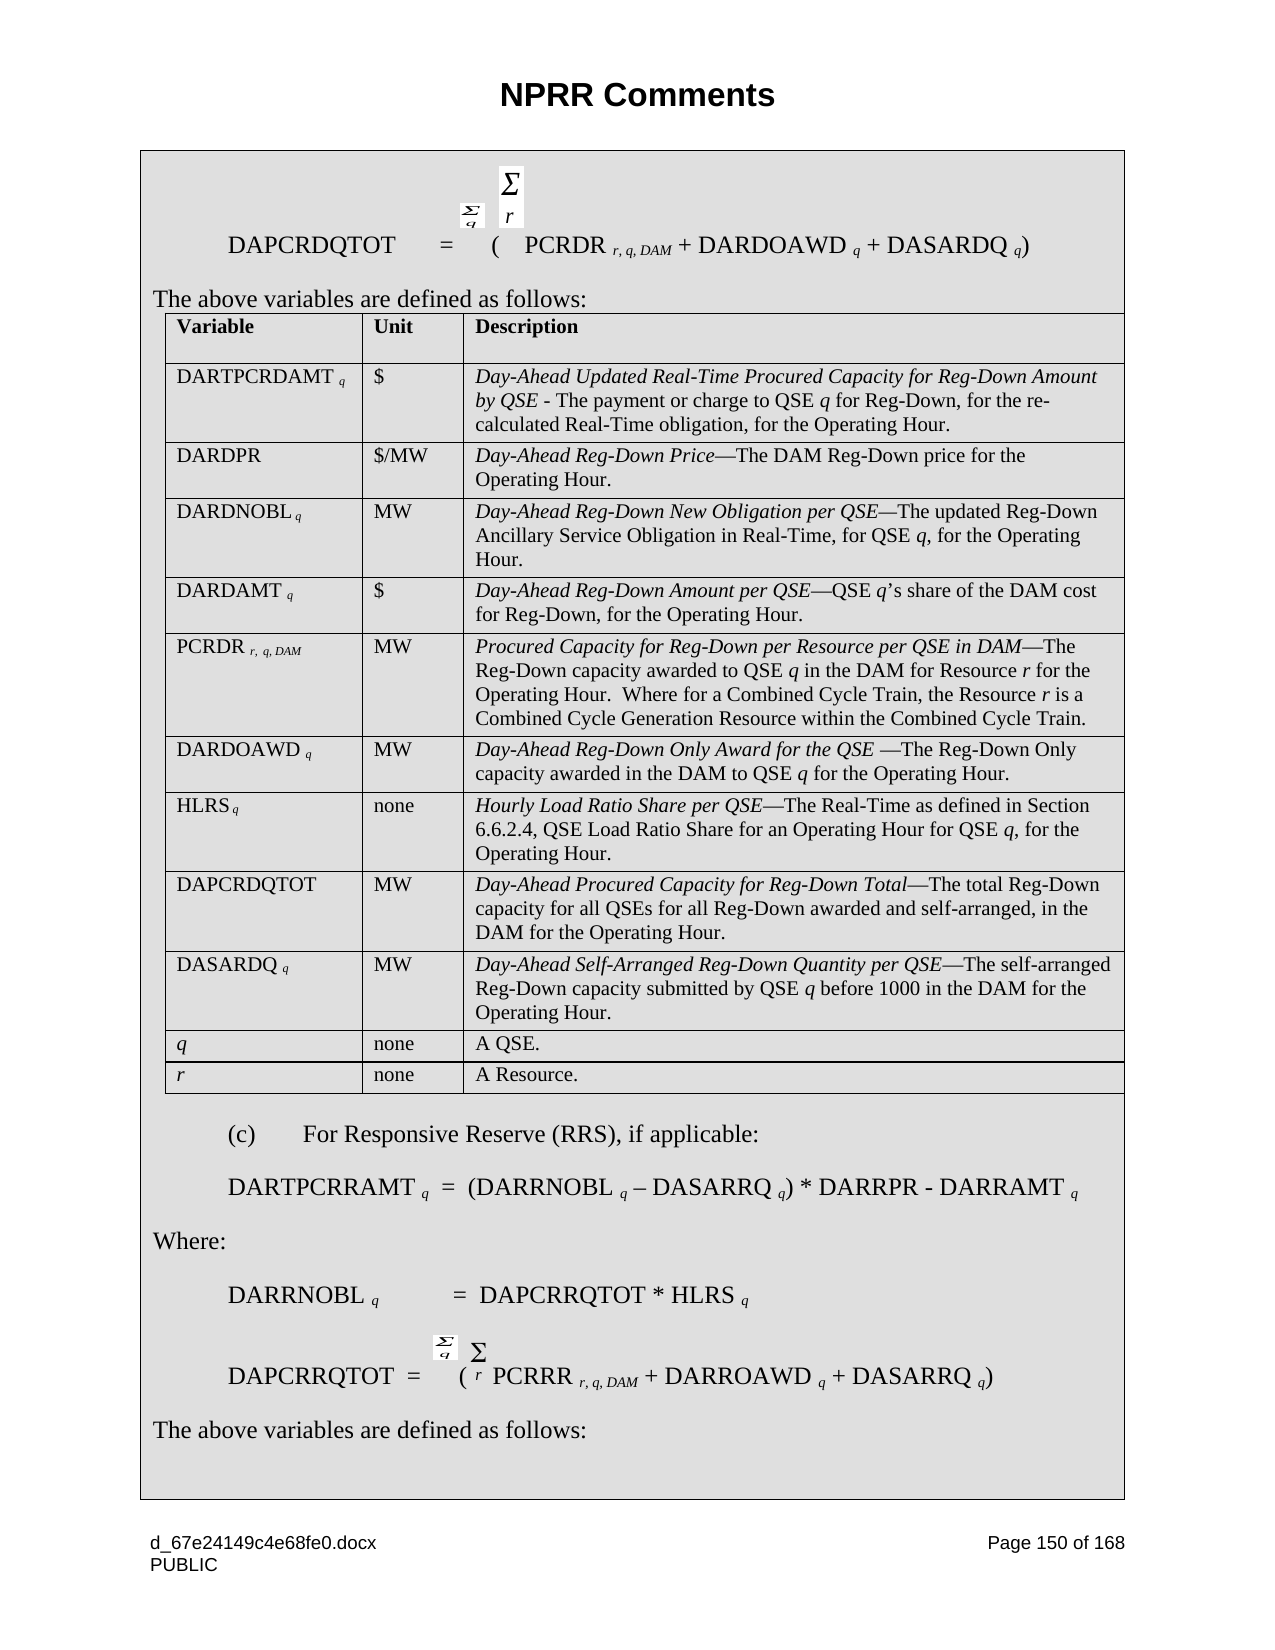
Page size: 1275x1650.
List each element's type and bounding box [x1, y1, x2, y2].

table_header [141, 151, 1124, 1499]
